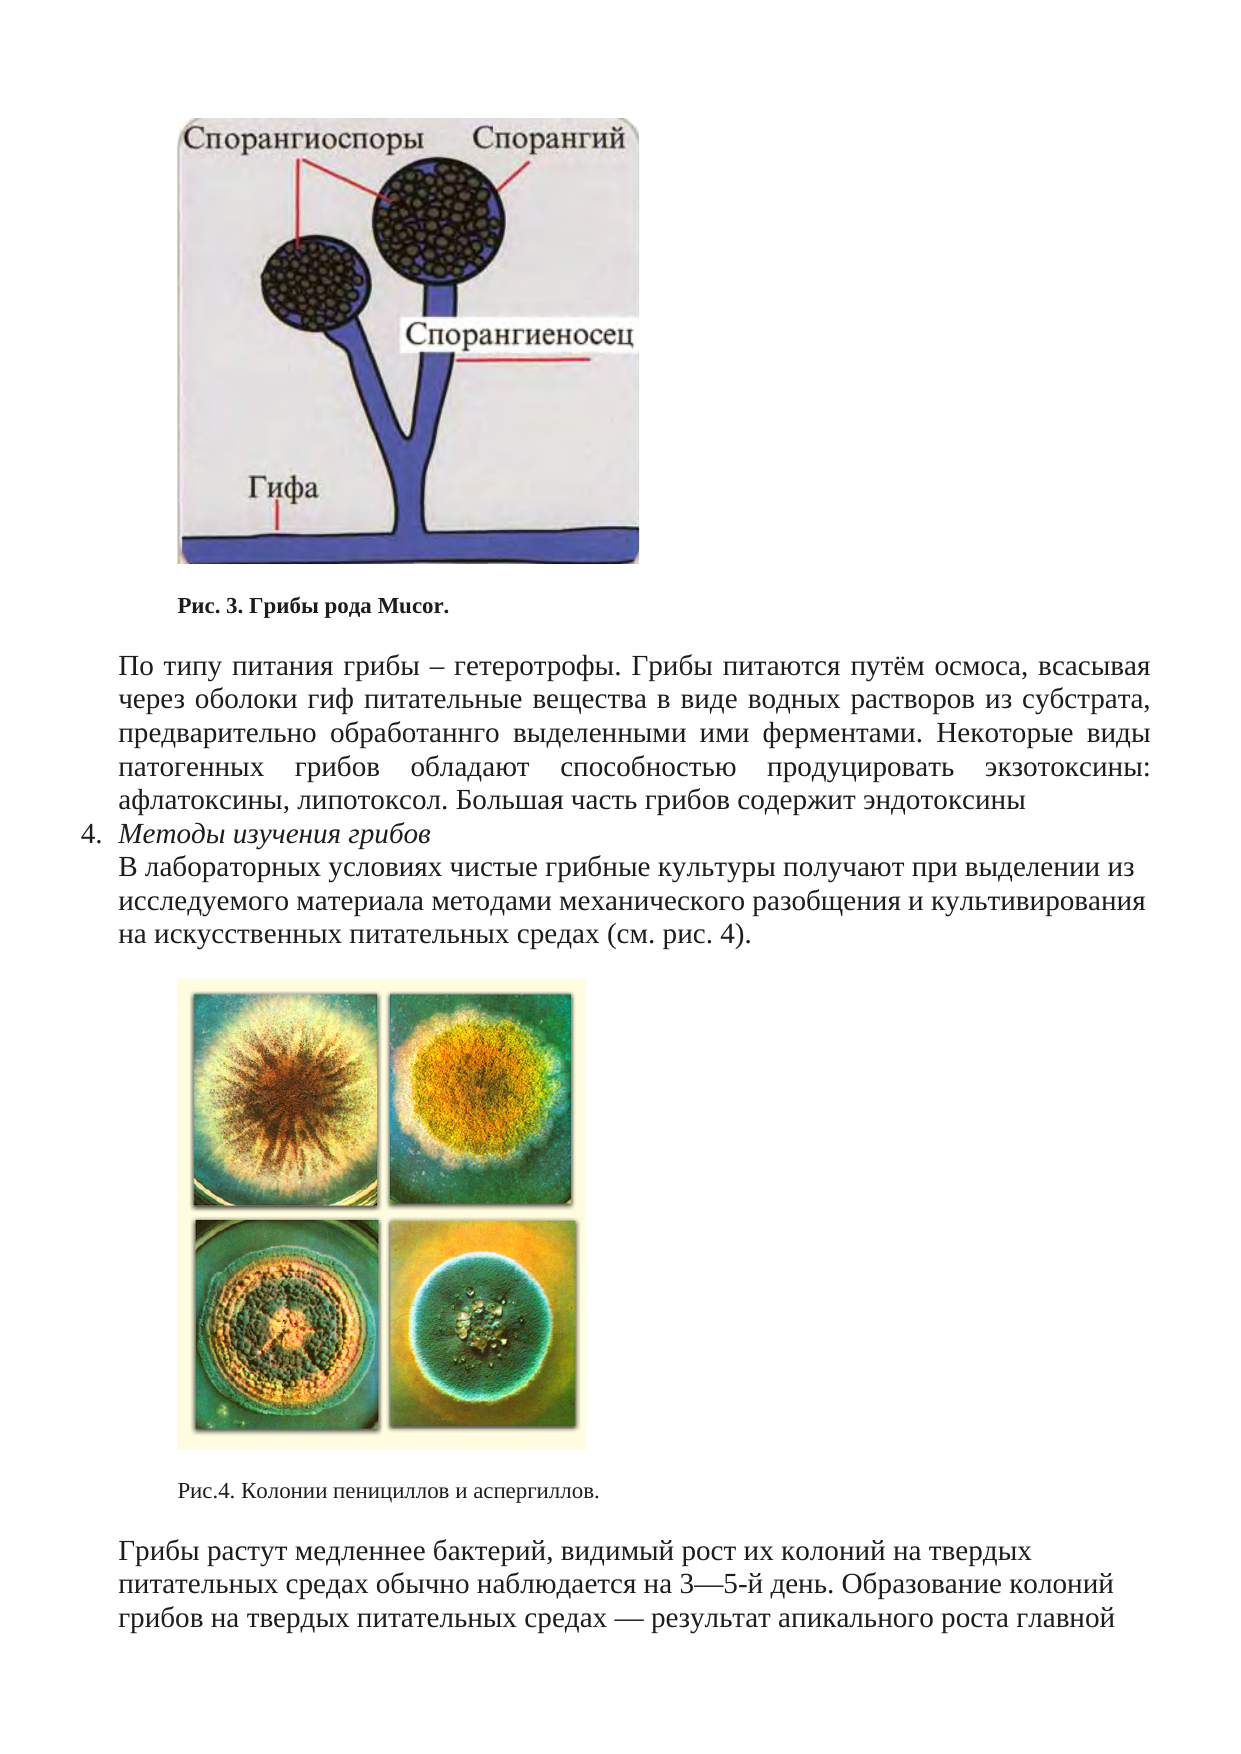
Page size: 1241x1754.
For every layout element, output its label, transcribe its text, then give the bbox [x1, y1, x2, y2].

text По типу питания грибы – гетеротрофы. Грибы питаются путём осмоса, всасывая через оболоки гиф питательные вещества в виде водных растворов из субстрата, предварительно обработаннго выделенными ими ферментами. Некоторые виды патогенных грибов обладают способностью продуцировать экзотоксины: афлатоксины, липотоксол. Большая часть грибов содержит эндотоксины [118, 648, 1152, 816]
picture [177, 118, 640, 564]
list Методы изучения грибов [81, 816, 1152, 849]
picture [177, 979, 587, 1449]
text В лабораторных условиях чистые грибные культуры получают при выделении из исследуемого материала методами механического разобщения и культивирования на искусственных питательных средах (см. рис. 4). [118, 849, 1152, 950]
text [118, 1533, 1152, 1633]
text Рис.4. Колонии пенициллов и аспергиллов. [177, 1477, 1152, 1504]
text Рис. 3. Грибы рода Mucor. [177, 592, 1152, 619]
